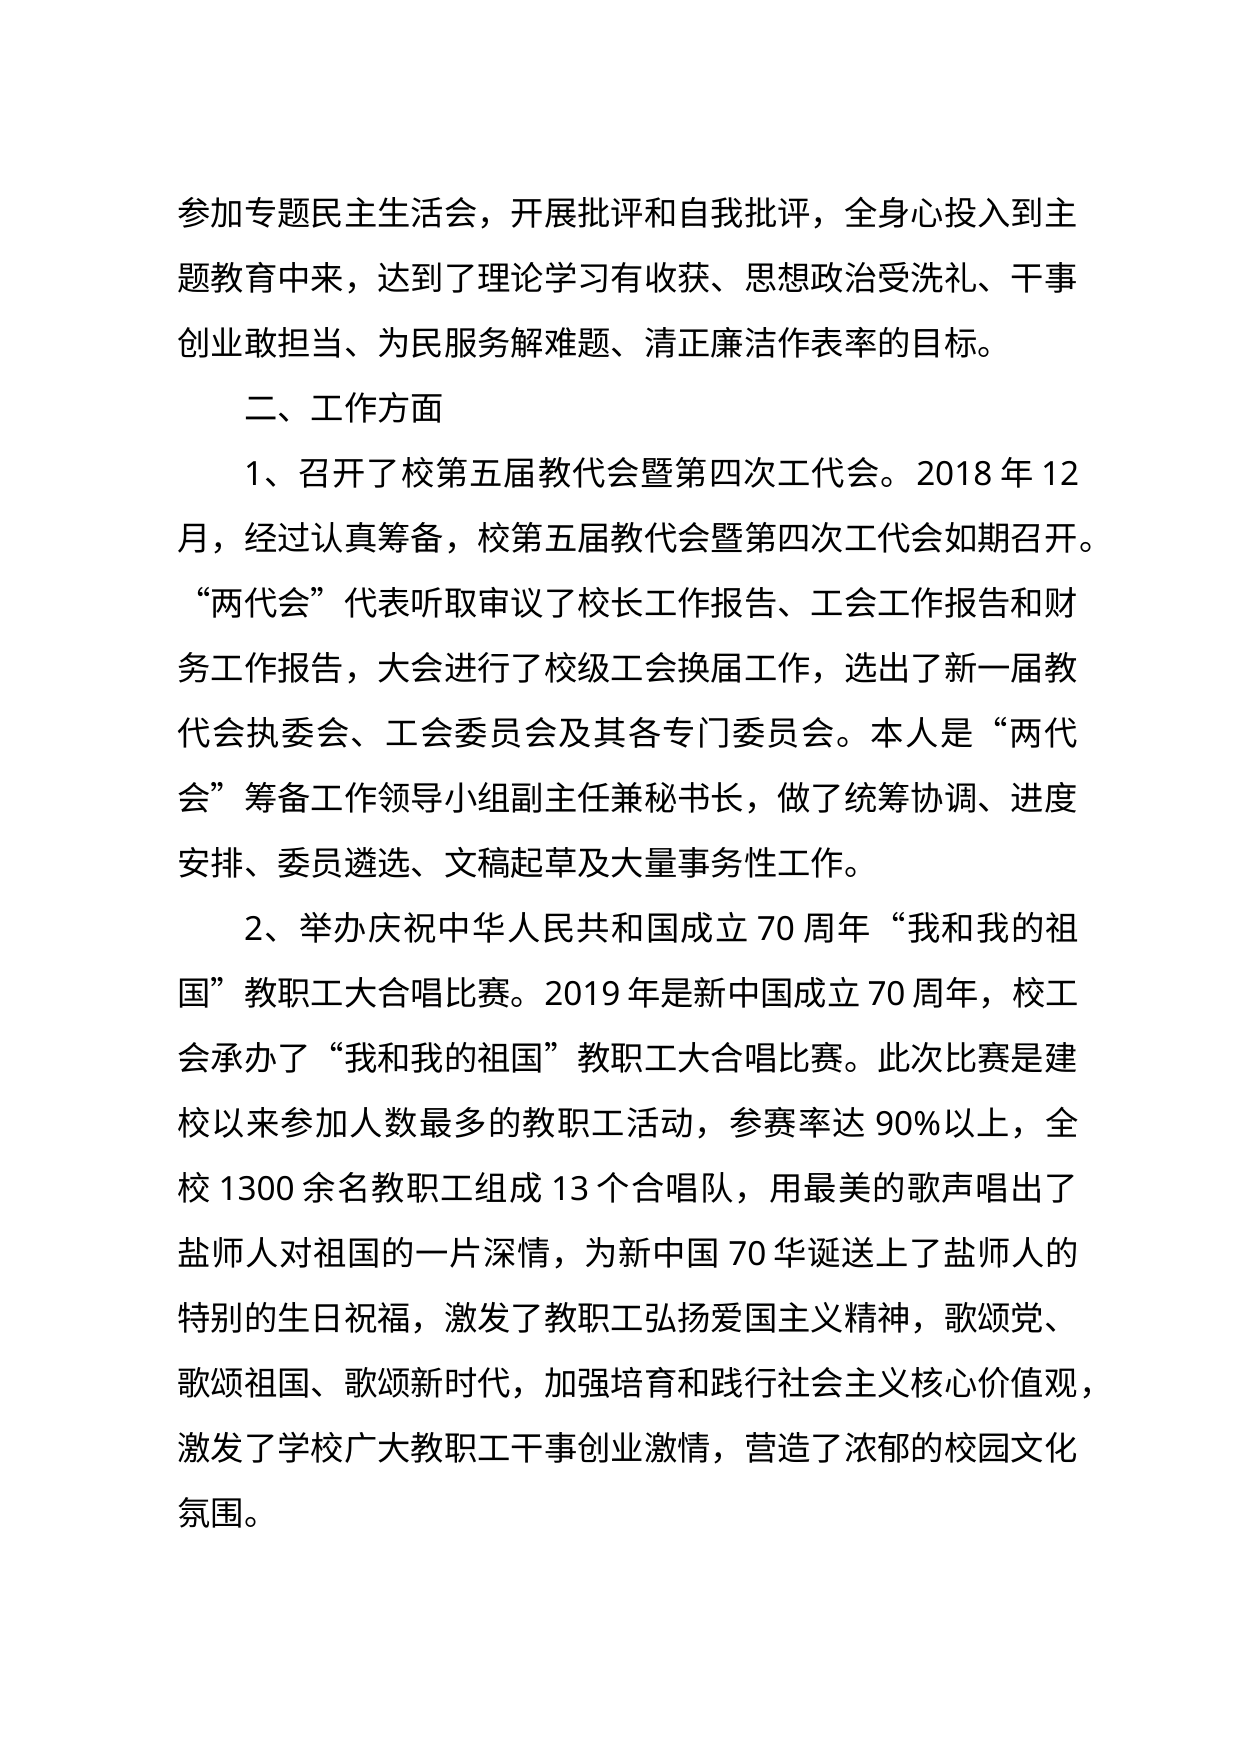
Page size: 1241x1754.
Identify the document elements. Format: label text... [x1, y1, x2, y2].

text 2、举办庆祝中华人民共和国成立70周年“我和我的祖国”教职工大合唱比赛。2019年是新中国成立70周年，校工会承办了“我和我的祖国”教职工大合唱比赛。此次比赛是建校以来参加人数最多的教职工活动，参赛率达90%以上，全校1300余名教职工组成13个合唱队，用最美的歌声唱出了盐师人对祖国的一片深情，为新中国70华诞送上了盐师人的特别的生日祝福，激发了教职工弘扬爱国主义精神，歌颂党、歌颂祖国、歌颂新时代，加强培育和践行社会主义核心价值观，激发了学校广大教职工干事创业激情，营造了浓郁的校园文化氛围。 [177, 893, 1079, 1543]
text 1、召开了校第五届教代会暨第四次工代会。2018年12月，经过认真筹备，校第五届教代会暨第四次工代会如期召开。“两代会”代表听取审议了校长工作报告、工会工作报告和财务工作报告，大会进行了校级工会换届工作，选出了新一届教代会执委会、工会委员会及其各专门委员会。本人是“两代会”筹备工作领导小组副主任兼秘书长，做了统筹协调、进度安排、委员遴选、文稿起草及大量事务性工作。 [177, 438, 1079, 893]
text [177, 178, 1079, 373]
text 二、工作方面 [177, 373, 1079, 438]
